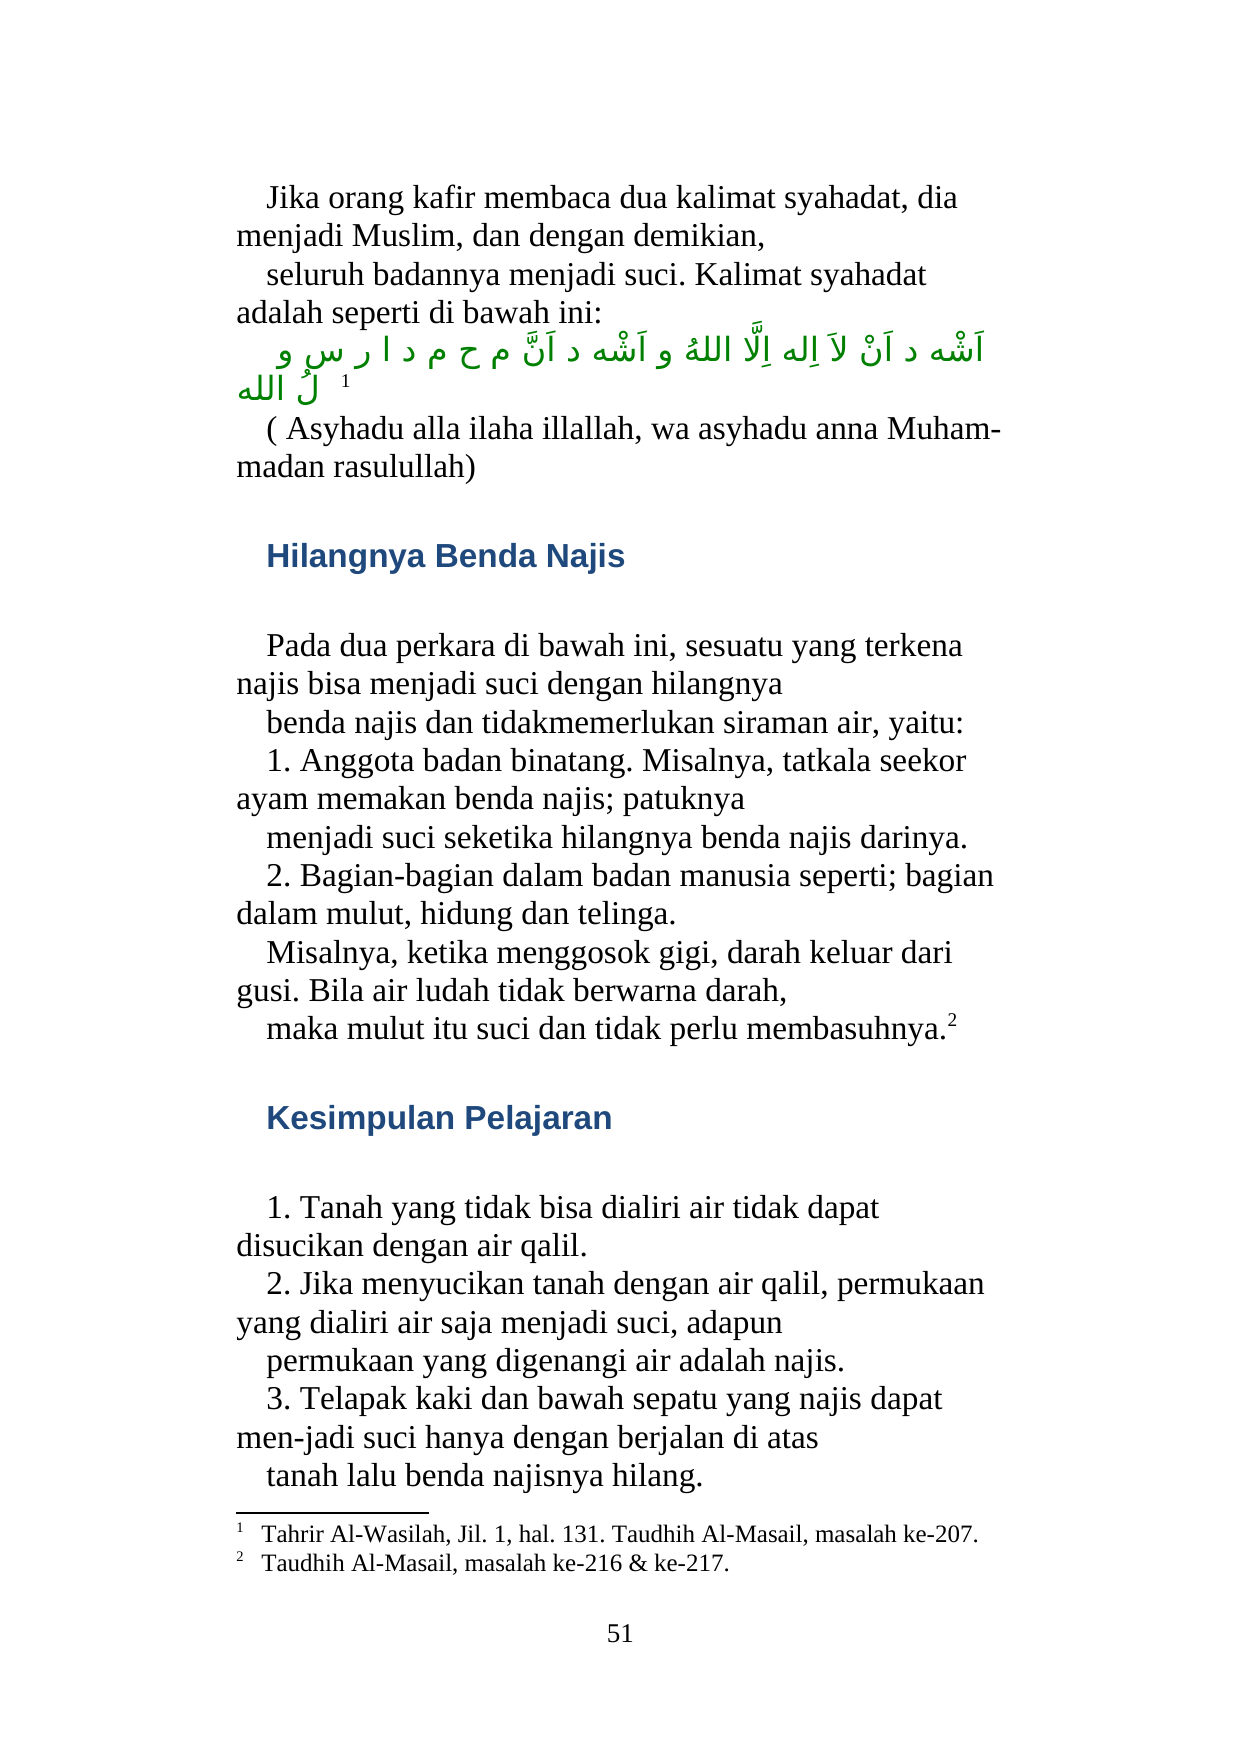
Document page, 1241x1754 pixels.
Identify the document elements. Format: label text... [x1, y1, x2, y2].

text Jika orang kafir membaca dua kalimat syahadat, dia menjadi Muslim, dan dengan demikian, [236, 177, 1004, 254]
text permukaan yang digenangi air adalah najis. [236, 1340, 1004, 1379]
text 1. Anggota badan binatang. Misalnya, tatkala seekor ayam memakan benda najis; patuknya [236, 740, 1004, 817]
text Misalnya, ketika menggosok gigi, darah keluar dari gusi. Bila air ludah tidak berwarna darah, [236, 932, 1004, 1008]
text maka mulut itu suci dan tidak perlu membasuhnya. [236, 1008, 1004, 1047]
text benda najis dan tidakmemerlukan siraman air, yaitu: [236, 702, 1004, 740]
text ( Asyhadu alla ilaha illallah, wa asyhadu anna Muham-madan rasulullah) [236, 408, 1004, 485]
text menjadi suci seketika hilangnya benda najis darinya. [236, 817, 1004, 855]
text 3. Telapak kaki dan bawah sepatu yang najis dapat men-jadi suci hanya dengan berjalan di atas [236, 1379, 1004, 1455]
subtitle Kesimpulan Pelajaran [236, 1098, 1004, 1136]
subtitle Hilangnya Benda Najis [236, 536, 1004, 574]
text 1. Tanah yang tidak bisa dialiri air tidak dapat disucikan dengan air qalil. [236, 1187, 1004, 1264]
text 2. Jika menyucikan tanah dengan air qalil, permukaan yang dialiri air saja menjadi suci, adapun [236, 1264, 1004, 1340]
text seluruh badannya menjadi suci. Kalimat syahadat adalah seperti di bawah ini: [236, 254, 1004, 331]
text tanah lalu benda najisnya hilang. [236, 1455, 1004, 1494]
text 2. Bagian-bagian dalam badan manusia seperti; bagian dalam mulut, hidung dan telinga. [236, 855, 1004, 932]
text Pada dua perkara di bawah ini, sesuatu yang terkena najis bisa menjadi suci dengan hilangnya [236, 625, 1004, 702]
text اَشْه د اَنْ لاَ اِله اِلَّا اللهُ و اَشْه د اَنَّ م ح م د ا ر س و لُ الله [236, 331, 1004, 408]
